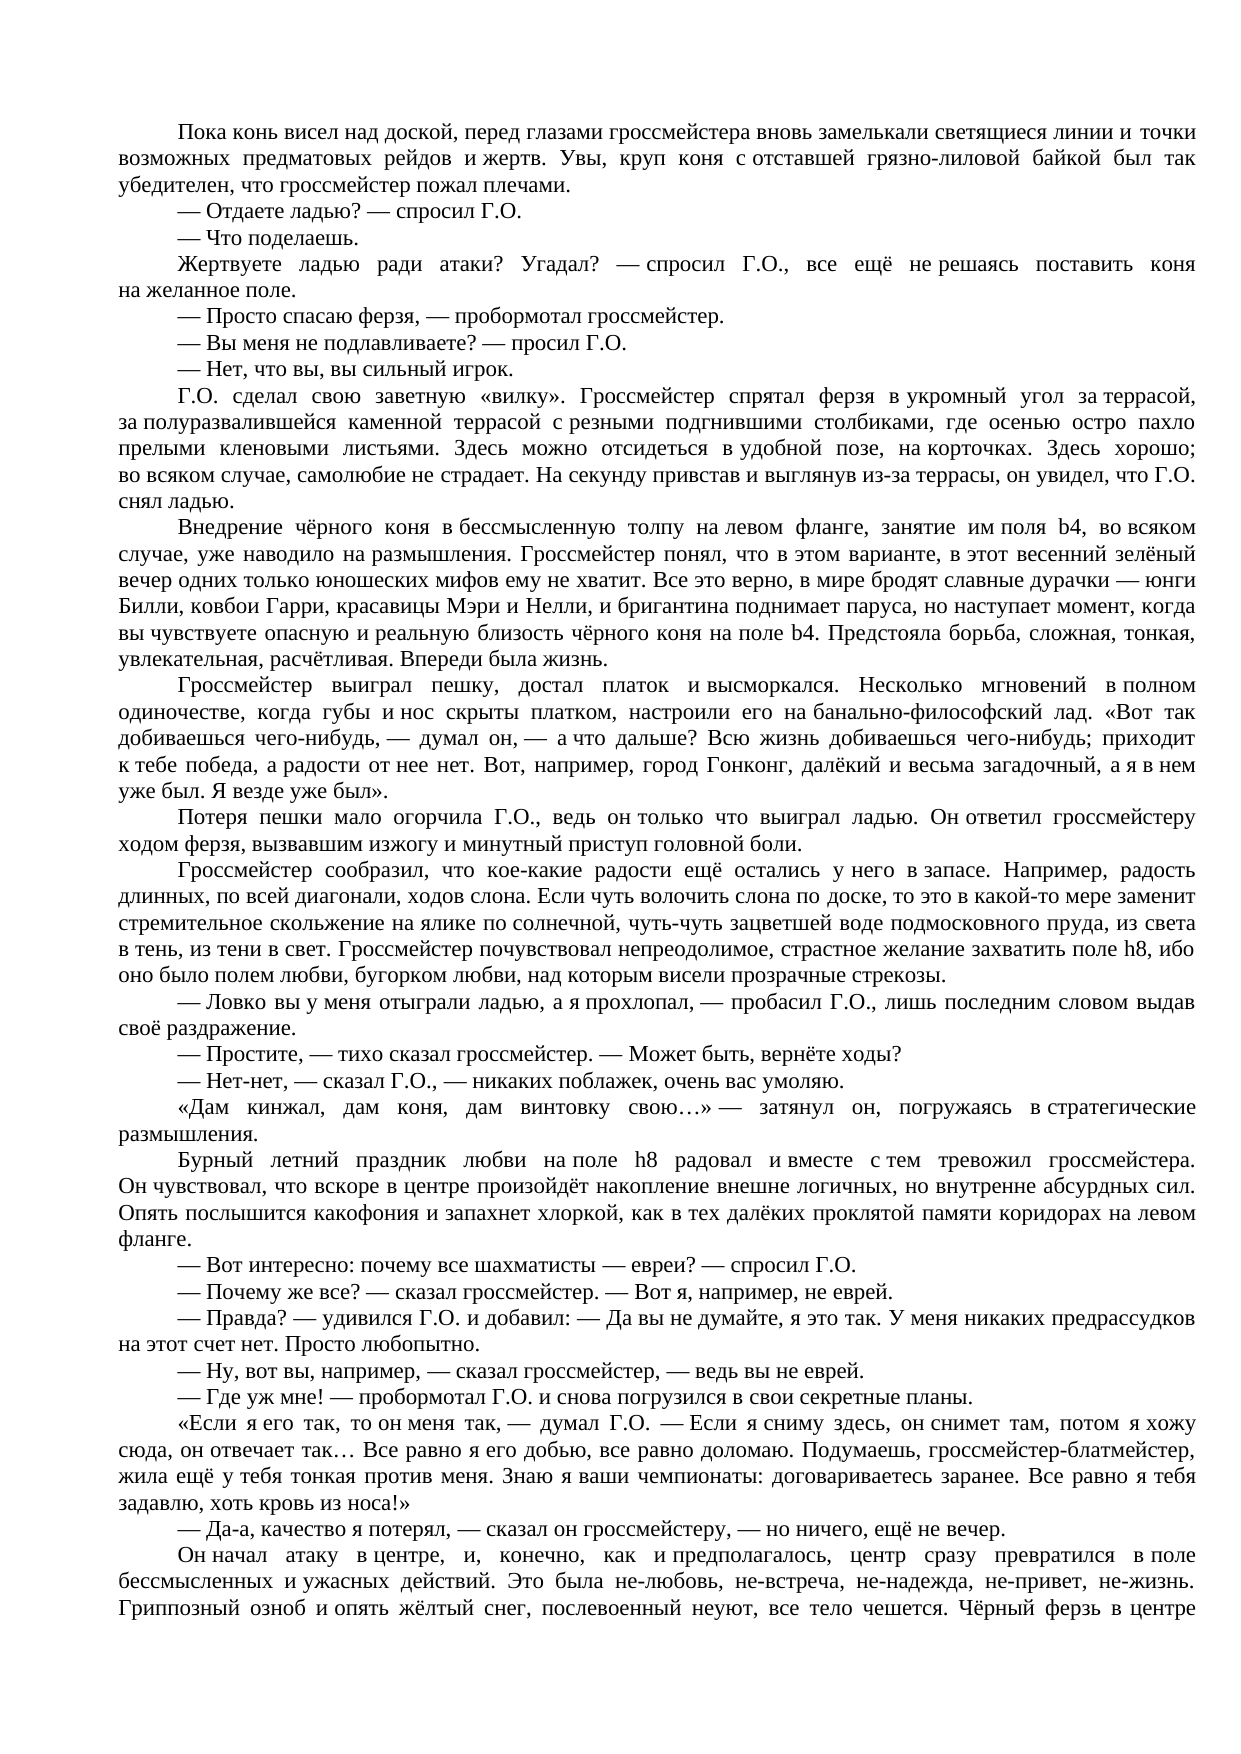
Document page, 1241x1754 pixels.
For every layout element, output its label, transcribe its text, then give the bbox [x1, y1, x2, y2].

text Г.О. сделал свою заветную «вилку». Гроссмейстер спрятал ферзя в укромный угол за террасой, за полуразвалившейся каменной террасой с резными подгнившими столбиками, где осенью остро пахло прелыми кленовыми листьями. Здесь можно отсидеться в удобной позе, на корточках. Здесь хорошо; во всяком случае, самолюбие не страдает. На секунду привстав и выглянув из-за террасы, он увидел, что Г.О. снял ладью. [118, 382, 1196, 513]
text — Где уж мне! — пробормотал Г.О. и снова погрузился в свои секретные планы. [118, 1383, 1196, 1409]
text — Вот интересно: почему все шахматисты — евреи? — спросил Г.О. [118, 1251, 1196, 1278]
text Гроссмейстер выиграл пешку, достал платок и высморкался. Несколько мгновений в полном одиночестве, когда губы и нос скрыты платком, настроили его на банально-философский лад. «Вот так добиваешься чего-нибудь, — думал он, — а что дальше? Всю жизнь добиваешься чего-нибудь; приходит к тебе победа, а радости от нее нет. Вот, например, город Гонконг, далёкий и весьма загадочный, а я в нем уже был. Я везде уже был». [118, 672, 1196, 803]
text — Вы меня не подлавливаете? — просил Г.О. [118, 329, 1196, 355]
text — Нет-нет, — сказал Г.О., — никаких поблажек, очень вас умоляю. [118, 1067, 1196, 1093]
text — Да-а, качество я потерял, — сказал он гроссмейстеру, — но ничего, ещё не вечер. [118, 1515, 1196, 1541]
text Бурный летний праздник любви на поле h8 радовал и вместе с тем тревожил гроссмейстера. Он чувствовал, что вскоре в центре произойдёт накопление внешне логичных, но внутренне абсурдных сил. Опять послышится какофония и запахнет хлоркой, как в тех далёких проклятой памяти коридорах на левом фланге. [118, 1146, 1196, 1251]
text — Просто спасаю ферзя, — пробормотал гроссмейстер. [118, 303, 1196, 329]
text «Дам кинжал, дам коня, дам винтовку свою…» — затянул он, погружаясь в стратегические размышления. [118, 1093, 1196, 1146]
text — Почему же все? — сказал гроссмейстер. — Вот я, например, не еврей. [118, 1278, 1196, 1304]
text — Нет, что вы, вы сильный игрок. [118, 355, 1196, 382]
text — Ну, вот вы, например, — сказал гроссмейстер, — ведь вы не еврей. [118, 1357, 1196, 1383]
text Потеря пешки мало огорчила Г.О., ведь он только что выиграл ладью. Он ответил гроссмейстеру ходом ферзя, вызвавшим изжогу и минутный приступ головной боли. [118, 803, 1196, 856]
text «Если я его так, то он меня так, — думал Г.О. — Если я сниму здесь, он снимет там, потом я хожу сюда, он отвечает так… Все равно я его добью, все равно доломаю. Подумаешь, гроссмейстер-блатмейстер, жила ещё у тебя тонкая против меня. Знаю я ваши чемпионаты: договариваетесь заранее. Все равно я тебя задавлю, хоть кровь из носа!» [118, 1409, 1196, 1515]
text Гроссмейстер сообразил, что кое-какие радости ещё остались у него в запасе. Например, радость длинных, по всей диагонали, ходов слона. Если чуть волочить слона по доске, то это в какой-то мере заменит стремительное скольжение на ялике по солнечной, чуть-чуть зацветшей воде подмосковного пруда, из света в тень, из тени в свет. Гроссмейстер почувствовал непреодолимое, страстное желание захватить поле h8, ибо оно было полем любви, бугорком любви, над которым висели прозрачные стрекозы. [118, 856, 1196, 988]
text Пока конь висел над доской, перед глазами гроссмейстера вновь замелькали светящиеся линии и точки возможных предматовых рейдов и жертв. Увы, круп коня с отставшей грязно-лиловой байкой был так убедителен, что гроссмейстер пожал плечами. [118, 118, 1196, 197]
text — Правда? — удивился Г.О. и добавил: — Да вы не думайте, я это так. У меня никаких предрассудков на этот счет нет. Просто любопытно. [118, 1304, 1196, 1357]
text — Простите, — тихо сказал гроссмейстер. — Может быть, вернёте ходы? [118, 1041, 1196, 1067]
text Внедрение чёрного коня в бессмысленную толпу на левом фланге, занятие им поля b4, во всяком случае, уже наводило на размышления. Гроссмейстер понял, что в этом варианте, в этот весенний зелёный вечер одних только юношеских мифов ему не хватит. Все это верно, в мире бродят славные дурачки — юнги Билли, ковбои Гарри, красавицы Мэри и Нелли, и бригантина поднимает паруса, но наступает момент, когда вы чувствуете опасную и реальную близость чёрного коня на поле b4. Предстояла борьба, сложная, тонкая, увлекательная, расчётливая. Впереди была жизнь. [118, 513, 1196, 672]
text — Ловко вы у меня отыграли ладью, а я прохлопал, — пробасил Г.О., лишь последним словом выдав своё раздражение. [118, 988, 1196, 1041]
text — Что поделаешь. [118, 223, 1196, 250]
text Жертвуете ладью ради атаки? Угадал? — спросил Г.О., все ещё не решаясь поставить коня на желанное поле. [118, 250, 1196, 303]
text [118, 1541, 1196, 1620]
text — Отдаете ладью? — спросил Г.О. [118, 197, 1196, 223]
